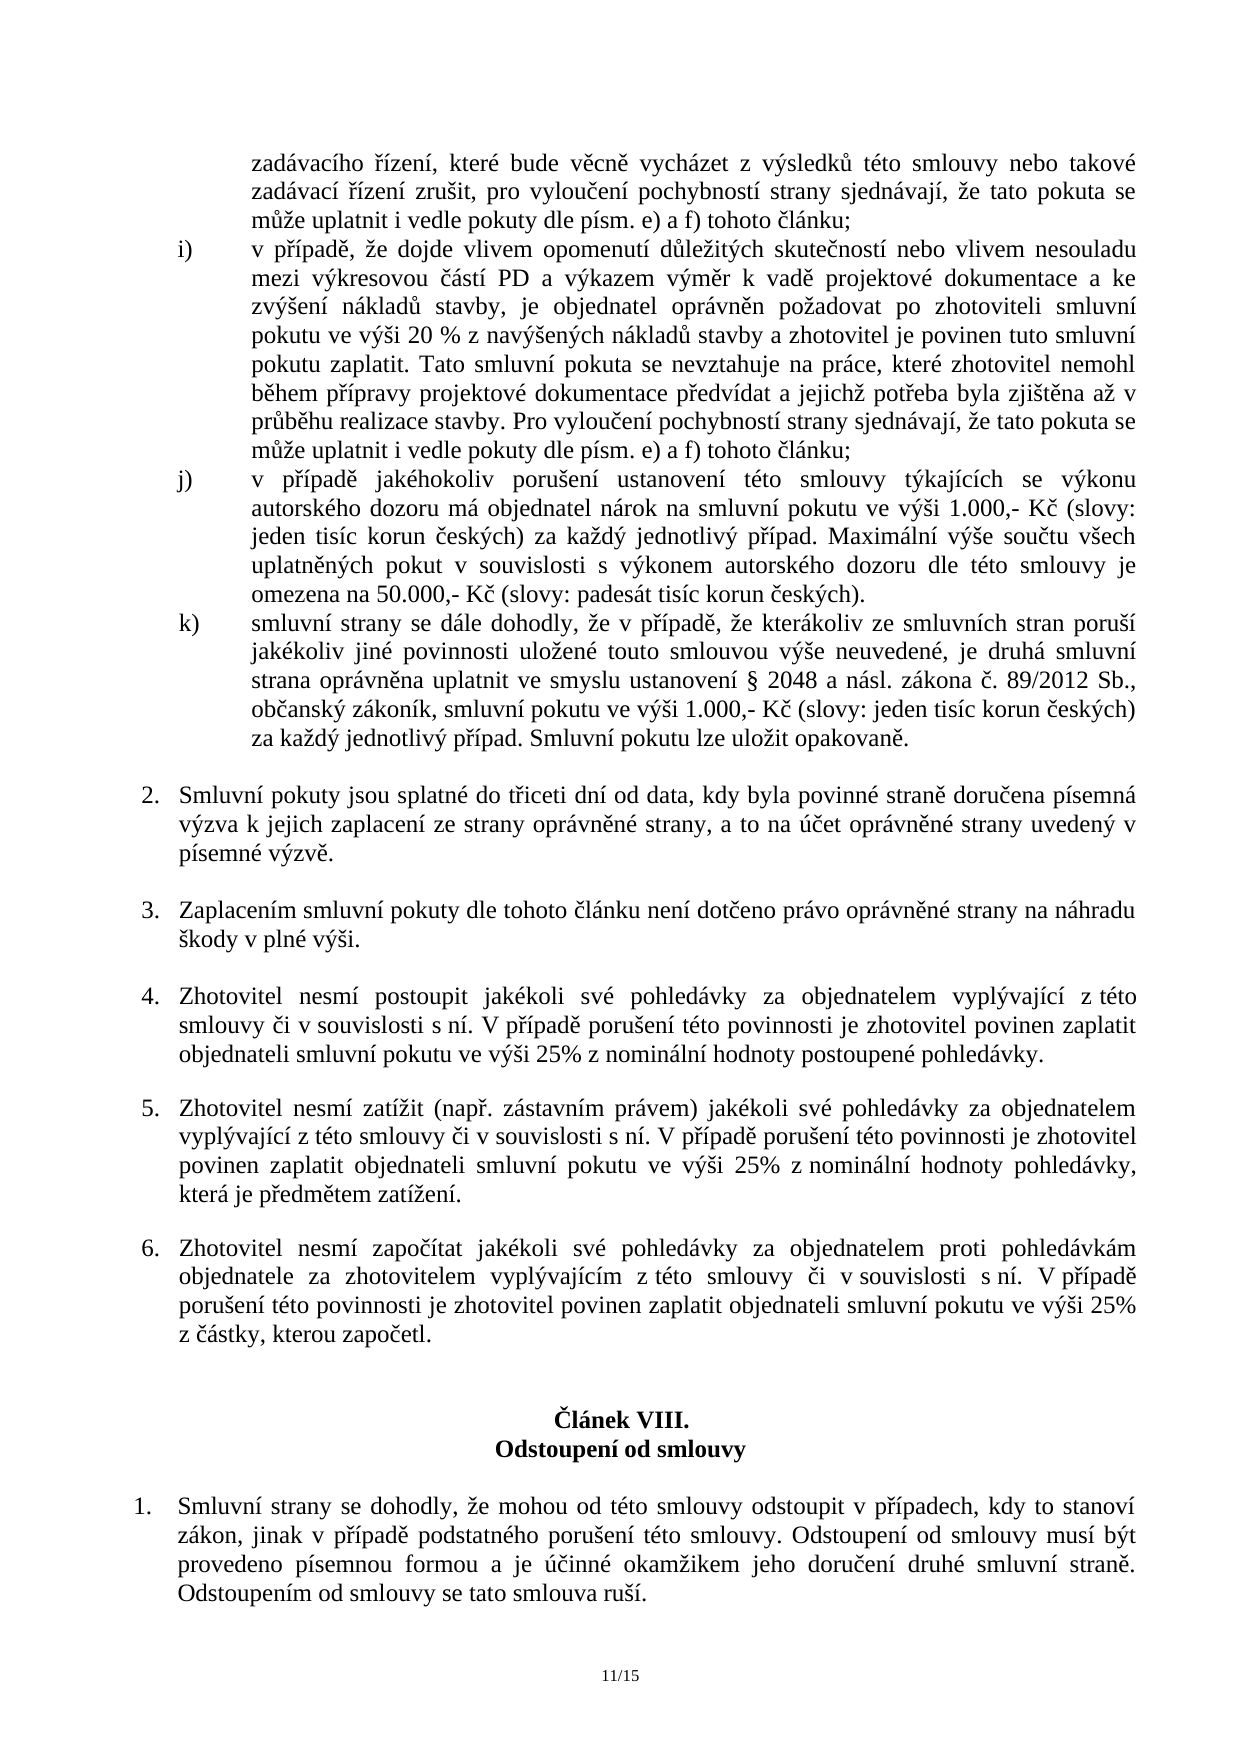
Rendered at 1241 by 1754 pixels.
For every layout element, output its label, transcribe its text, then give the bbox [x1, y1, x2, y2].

text j) v případě jakéhokoliv porušení ustanovení této smlouvy týkajících se výkonu autorského dozoru má objednatel nárok na smluvní pokutu ve výši 1.000,- Kč (slovy: jeden tisíc korun českých) za každý jednotlivý případ. Maximální výše součtu všech uplatněných pokut v souvislosti s výkonem autorského dozoru dle této smlouvy je omezena na 50.000,- Kč (slovy: padesát tisíc korun českých). [177, 464, 1137, 608]
list Zhotovitel nesmí zatížit (např. zástavním právem) jakékoli své pohledávky za objednatelem vyplývající z této smlouvy či v souvislosti s ní. V případě porušení této povinnosti je zhotovitel povinen zaplatit objednateli smluvní pokutu ve výši 25% z nominální hodnoty pohledávky, která je předmětem zatížení. [141, 1093, 1137, 1208]
list Zaplacením smluvní pokuty dle tohoto článku není dotčeno právo oprávněné strany na náhradu škody v plné výši. [141, 895, 1137, 953]
list Zhotovitel nesmí postoupit jakékoli své pohledávky za objednatelem vyplývající z této smlouvy či v souvislosti s ní. V případě porušení této povinnosti je zhotovitel povinen zaplatit objednateli smluvní pokutu ve výši 25% z nominální hodnoty postoupené pohledávky. [141, 981, 1137, 1068]
subtitle Odstoupení od smlouvy [103, 1434, 1137, 1463]
subtitle Článek VIII. [103, 1405, 1137, 1434]
subtitle 1. Smluvní strany se dohodly, že mohou od této smlouvy odstoupit v případech, kdy to stanoví zákon, jinak v případě podstatného porušení této smlouvy. Odstoupení od smlouvy musí být provedeno písemnou formou a je účinné okamžikem jeho doručení druhé smluvní straně. Odstoupením od smlouvy se tato smlouva ruší. [133, 1491, 1137, 1606]
list Smluvní pokuty jsou splatné do třiceti dní od data, kdy byla povinné straně doručena písemná výzva k jejich zaplacení ze strany oprávněné strany, a to na účet oprávněné strany uvedený v písemné výzvě. [141, 780, 1137, 866]
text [177, 148, 1137, 234]
list Zhotovitel nesmí započítat jakékoli své pohledávky za objednatelem proti pohledávkám objednatele za zhotovitelem vyplývajícím z této smlouvy či v souvislosti s ní. V případě porušení této povinnosti je zhotovitel povinen zaplatit objednateli smluvní pokutu ve výši 25% z částky, kterou započetl. [141, 1233, 1137, 1348]
text i) v případě, že dojde vlivem opomenutí důležitých skutečností nebo vlivem nesouladu mezi výkresovou částí PD a výkazem výměr k vadě projektové dokumentace a ke zvýšení nákladů stavby, je objednatel oprávněn požadovat po zhotoviteli smluvní pokutu ve výši 20 % z navýšených nákladů stavby a zhotovitel je povinen tuto smluvní pokutu zaplatit. Tato smluvní pokuta se nevztahuje na práce, které zhotovitel nemohl během přípravy projektové dokumentace předvídat a jejichž potřeba byla zjištěna až v průběhu realizace stavby. Pro vyloučení pochybností strany sjednávají, že tato pokuta se může uplatnit i vedle pokuty dle písm. e) a f) tohoto článku; [177, 234, 1137, 464]
text k) smluvní strany se dále dohodly, že v případě, že kterákoliv ze smluvních stran poruší jakékoliv jiné povinnosti uložené touto smlouvou výše neuvedené, je druhá smluvní strana oprávněna uplatnit ve smyslu ustanovení § 2048 a násl. zákona č. 89/2012 Sb., občanský zákoník, smluvní pokutu ve výši 1.000,- Kč (slovy: jeden tisíc korun českých) za každý jednotlivý případ. Smluvní pokutu lze uložit opakovaně. [178, 608, 1137, 751]
